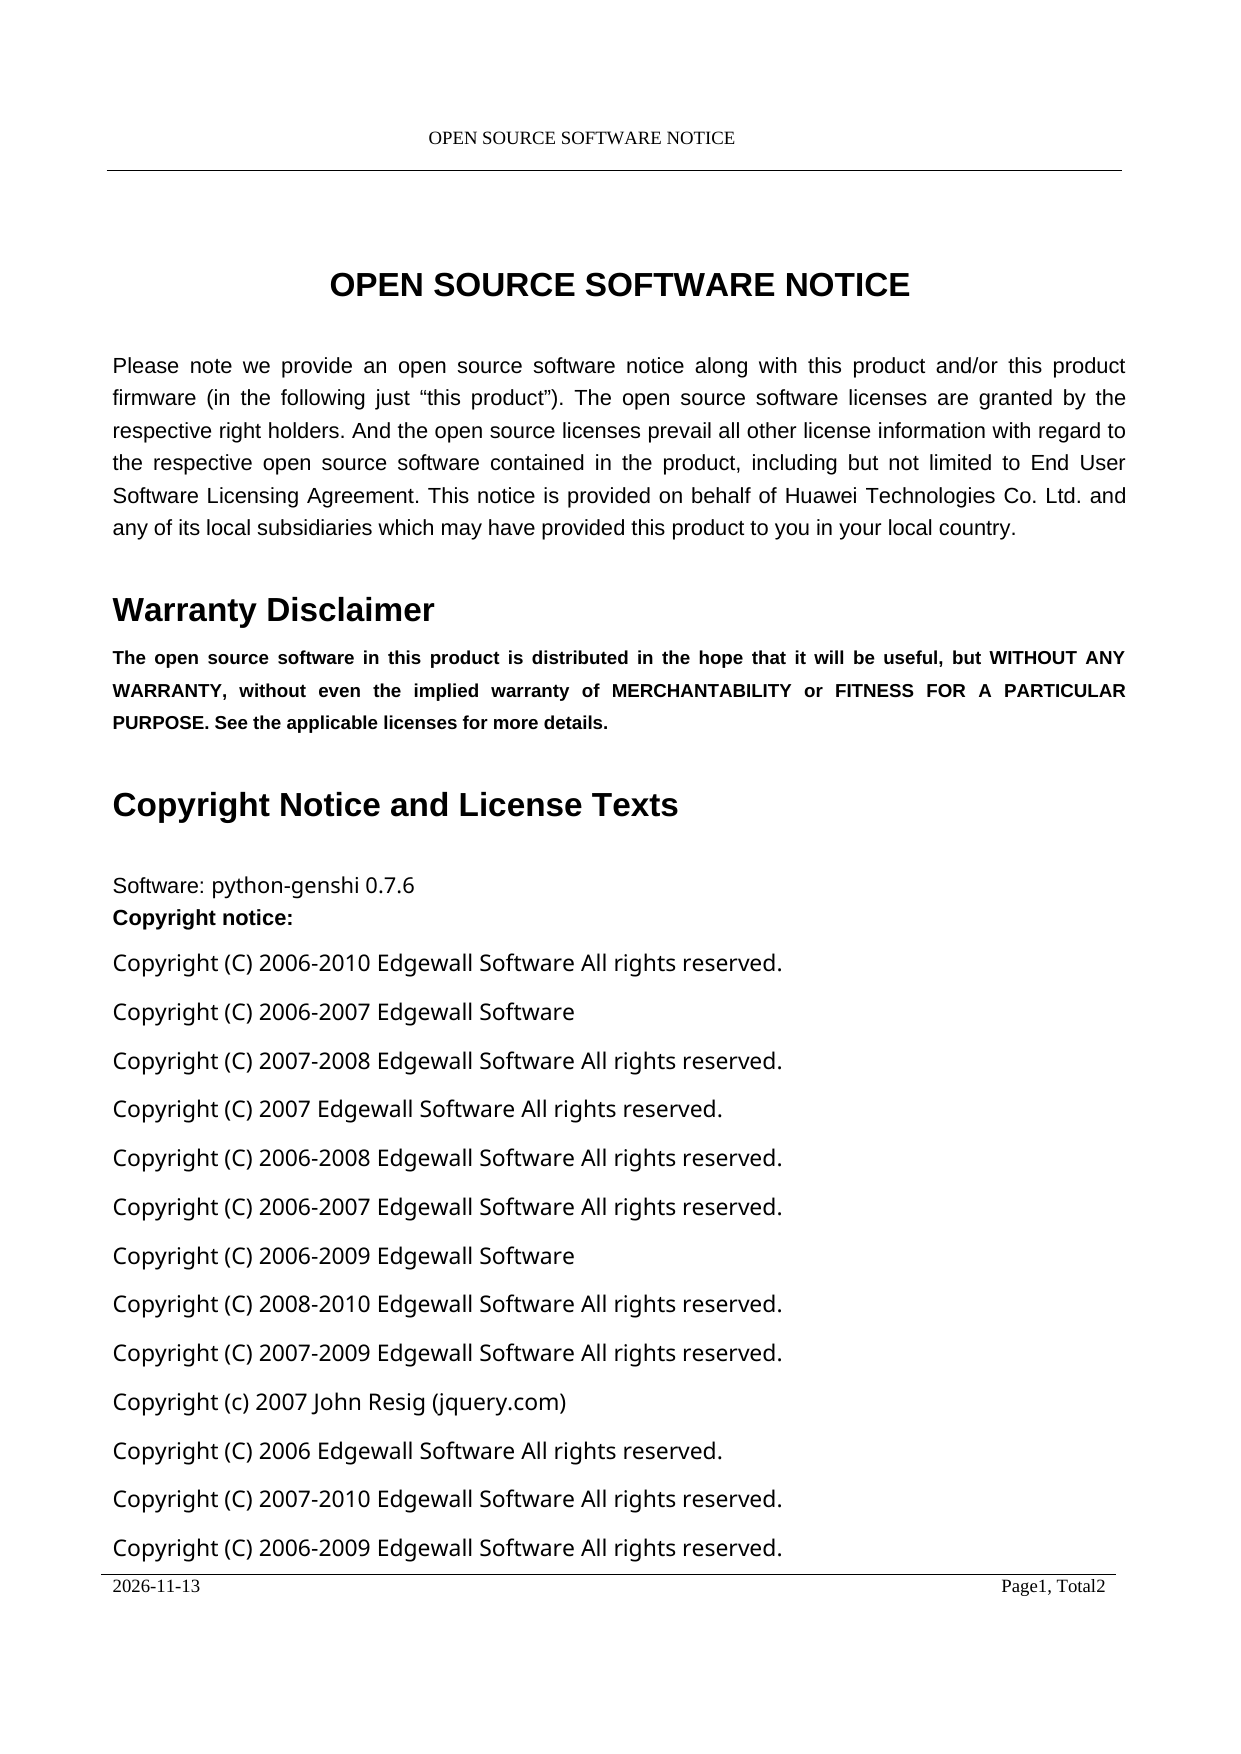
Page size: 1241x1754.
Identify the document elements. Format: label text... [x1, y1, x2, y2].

text OPEN SOURCE SOFTWARE NOTICE [112, 251, 1128, 316]
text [112, 947, 1128, 1564]
text Copyright notice: [112, 901, 1128, 934]
text Copyright Notice and License Texts [112, 771, 1128, 836]
text Software: python-genshi 0.7.6 [112, 869, 1128, 901]
text Please note we provide an open source software notice along with this product and/or this product firmware (in the following just “this product”). The open source software licenses are granted by the respective right holders. And the open source licenses prevail all other license information with regard to the respective open source software contained in the product, including but not limited to End User Software Licensing Agreement. This notice is provided on behalf of Huawei Technologies Co. Ltd. and any of its local subsidiaries which may have provided this product to you in your local country. [112, 349, 1128, 544]
text Warranty Disclaimer [112, 576, 1128, 641]
text The open source software in this product is distributed in the hope that it will be useful, but WITHOUT ANY WARRANTY, without even the implied warranty of MERCHANTABILITY or FITNESS FOR A PARTICULAR PURPOSE. See the applicable licenses for more details. [112, 641, 1128, 739]
